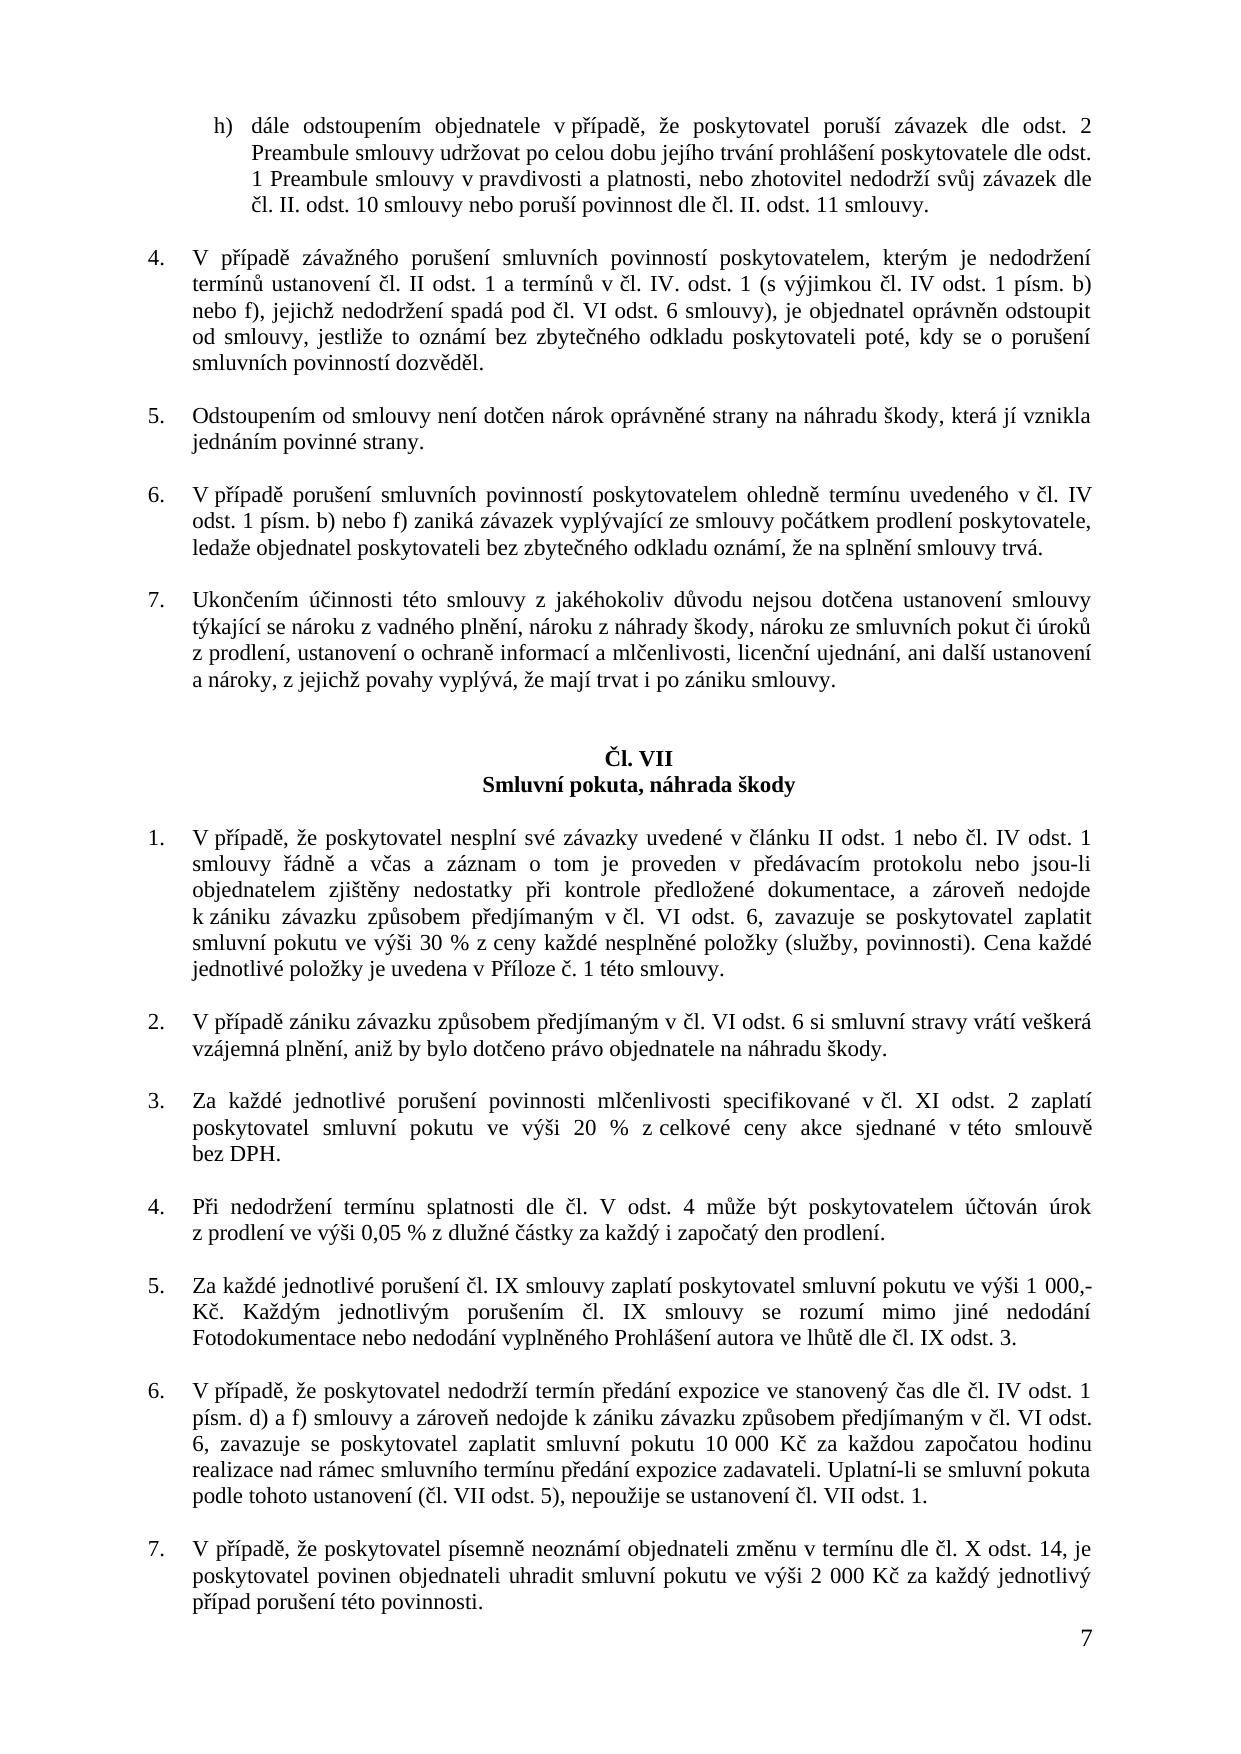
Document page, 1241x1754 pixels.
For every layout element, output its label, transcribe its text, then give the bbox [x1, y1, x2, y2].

list V případě zániku závazku způsobem předjímaným v čl. VI odst. 6 si smluvní stravy vrátí veškerá vzájemná plnění, aniž by bylo dotčeno právo objednatele na náhradu škody. [148, 1008, 1092, 1061]
list V případě, že poskytovatel nedodrží termín předání expozice ve stanovený čas dle čl. IV odst. 1 písm. d) a f) smlouvy a zároveň nedojde k zániku závazku způsobem předjímaným v čl. VI odst. 6, zavazuje se poskytovatel zaplatit smluvní pokutu 10 000 Kč za každou započatou hodinu realizace nad rámec smluvního termínu předání expozice zadavateli. Uplatní-li se smluvní pokuta podle tohoto ustanovení (čl. VII odst. 5), nepoužije se ustanovení čl. VII odst. 1. [148, 1377, 1092, 1509]
list Za každé jednotlivé porušení povinnosti mlčenlivosti specifikované v čl. XI odst. 2 zaplatí poskytovatel smluvní pokutu ve výši 20 % z celkové ceny akce sjednané v této smlouvě bez DPH. [148, 1087, 1092, 1166]
list V případě závažného porušení smluvních povinností poskytovatelem, kterým je nedodržení termínů ustanovení čl. II odst. 1 a termínů v čl. IV. odst. 1 (s výjimkou čl. IV odst. 1 písm. b) nebo f), jejichž nedodržení spadá pod čl. VI odst. 6 smlouvy), je objednatel oprávněn odstoupit od smlouvy, jestliže to oznámí bez zbytečného odkladu poskytovateli poté, kdy se o porušení smluvních povinností dozvěděl. [148, 244, 1092, 376]
list V případě, že poskytovatel nesplní své závazky uvedené v článku II odst. 1 nebo čl. IV odst. 1 smlouvy řádně a včas a záznam o tom je proveden v předávacím protokolu nebo jsou-li objednatelem zjištěny nedostatky při kontrole předložené dokumentace, a zároveň nedojde k zániku závazku způsobem předjímaným v čl. VI odst. 6, zavazuje se poskytovatel zaplatit smluvní pokutu ve výši 30 % z ceny každé nesplněné položky (služby, povinnosti). Cena každé jednotlivé položky je uvedena v Příloze č. 1 této smlouvy. [148, 824, 1092, 982]
list Při nedodržení termínu splatnosti dle čl. V odst. 4 může být poskytovatelem účtován úrok z prodlení ve výši 0,05 % z dlužné částky za každý i započatý den prodlení. [148, 1193, 1092, 1245]
list dále odstoupením objednatele v případě, že poskytovatel poruší závazek dle odst. 2 Preambule smlouvy udržovat po celou dobu jejího trvání prohlášení poskytovatele dle odst. 1 Preambule smlouvy v pravdivosti a platnosti, nebo zhotovitel nedodrží svůj závazek dle čl. II. odst. 10 smlouvy nebo poruší povinnost dle čl. II. odst. 11 smlouvy. [214, 112, 1092, 218]
list V případě porušení smluvních povinností poskytovatelem ohledně termínu uvedeného v čl. IV odst. 1 písm. b) nebo f) zaniká závazek vyplývající ze smlouvy počátkem prodlení poskytovatele, ledaže objednatel poskytovateli bez zbytečného odkladu oznámí, že na splnění smlouvy trvá. [148, 481, 1092, 560]
text Čl. VII [185, 745, 1092, 771]
list V případě, že poskytovatel písemně neoznámí objednateli změnu v termínu dle čl. X odst. 14, je poskytovatel povinen objednateli uhradit smluvní pokutu ve výši 2 000 Kč za každý jednotlivý případ porušení této povinnosti. [148, 1535, 1092, 1614]
text Smluvní pokuta, náhrada škody [185, 771, 1092, 797]
list Ukončením účinnosti této smlouvy z jakéhokoliv důvodu nejsou dotčena ustanovení smlouvy týkající se nároku z vadného plnění, nároku z náhrady škody, nároku ze smluvních pokut či úroků z prodlení, ustanovení o ochraně informací a mlčenlivosti, licenční ujednání, ani další ustanovení a nároky, z jejichž povahy vyplývá, že mají trvat i po zániku smlouvy. [148, 587, 1092, 692]
list Za každé jednotlivé porušení čl. IX smlouvy zaplatí poskytovatel smluvní pokutu ve výši 1 000,- Kč. Každým jednotlivým porušením čl. IX smlouvy se rozumí mimo jiné nedodání Fotodokumentace nebo nedodání vyplněného Prohlášení autora ve lhůtě dle čl. IX odst. 3. [148, 1272, 1092, 1351]
list Odstoupením od smlouvy není dotčen nárok oprávněné strany na náhradu škody, která jí vznikla jednáním povinné strany. [148, 402, 1092, 455]
